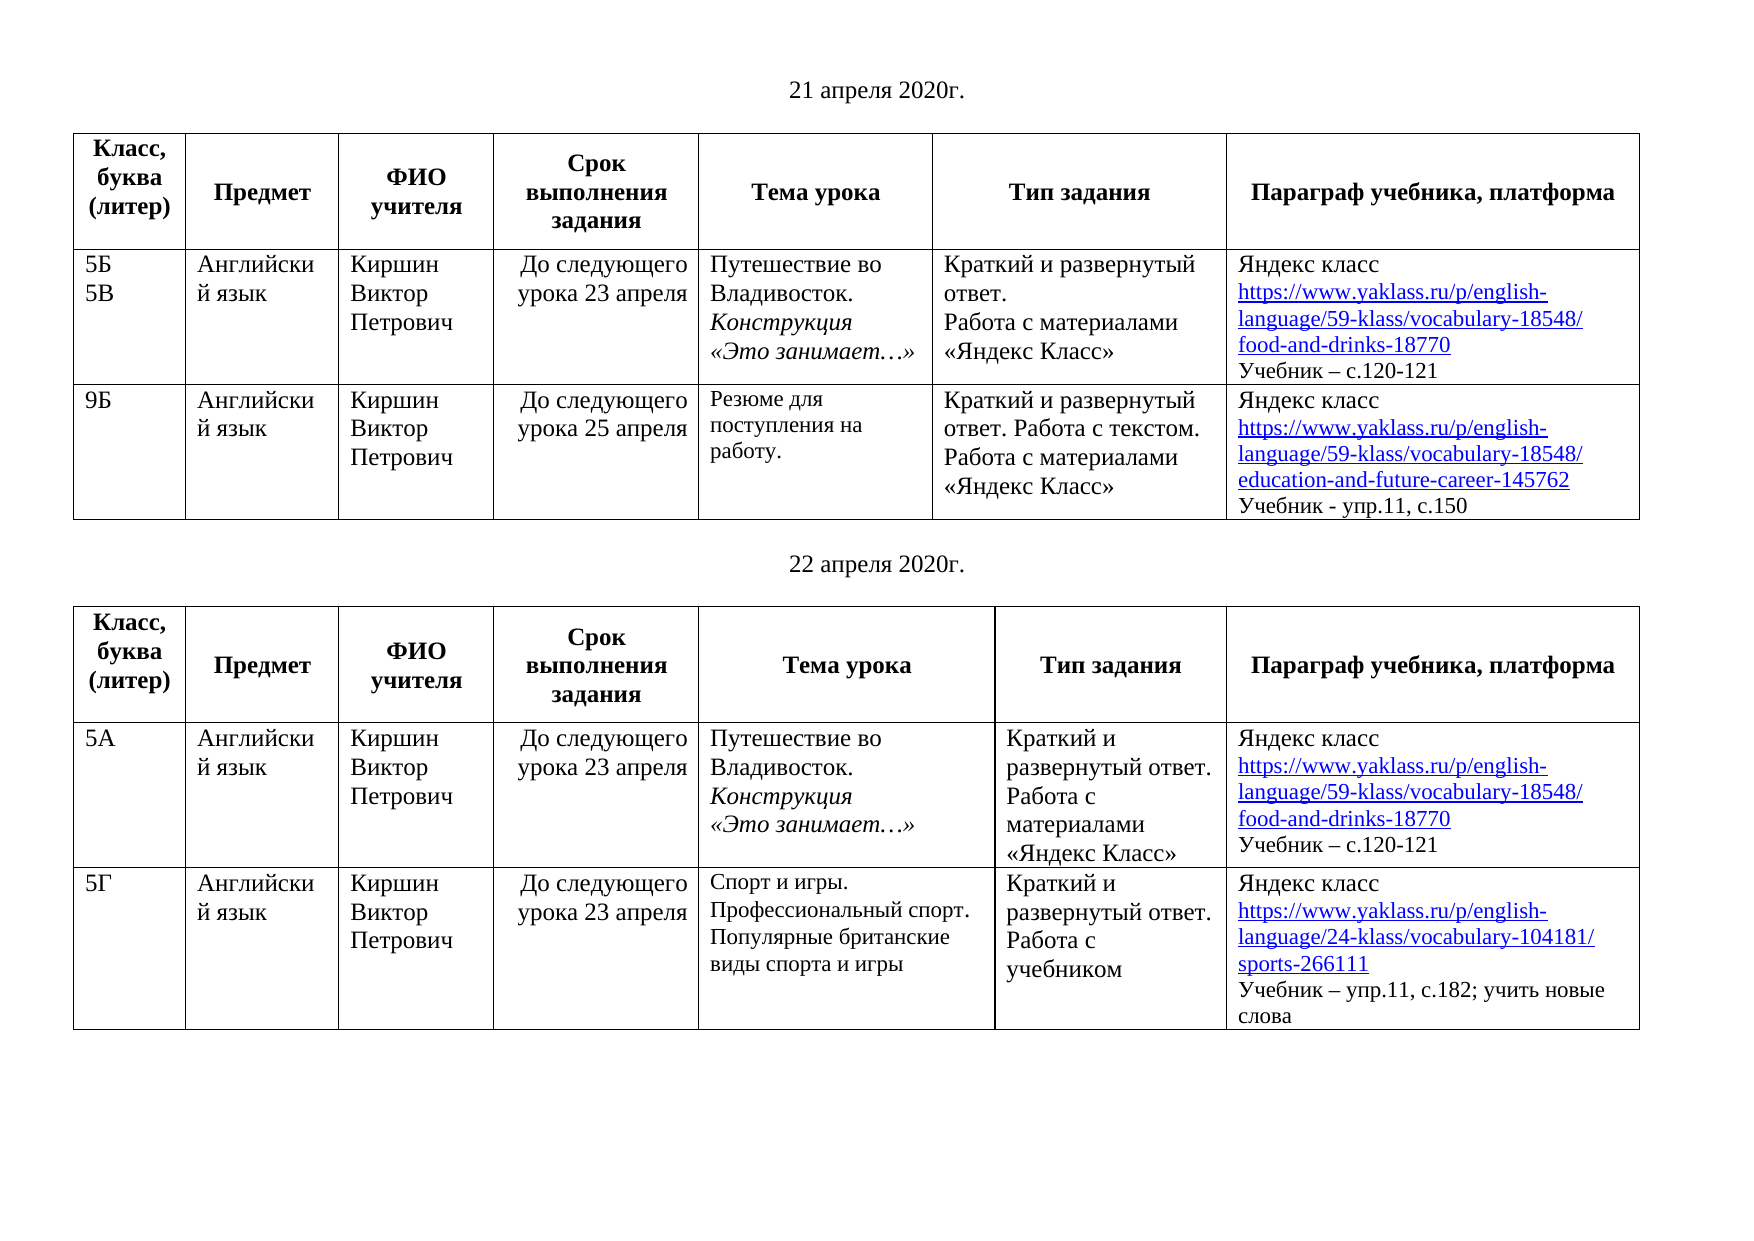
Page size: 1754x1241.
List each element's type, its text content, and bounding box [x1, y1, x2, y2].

table_header Класс, буква (литер) [74, 134, 185, 248]
table_header Тип задания [933, 134, 1226, 248]
table_cell Резюме для поступления на работу. [699, 385, 932, 519]
table_cell Спорт и игры. Профессиональный спорт. Популярные британские виды спорта и игры [699, 868, 994, 1029]
table_header Срок выполнения задания [494, 134, 698, 248]
table_cell До следующего урока 23 апреля [494, 723, 698, 867]
table_cell Киршин Виктор Петрович [339, 385, 493, 519]
table_header Тема урока [699, 134, 932, 248]
table_cell Английский язык [186, 250, 338, 384]
table_cell Яндекс класс https://www.yaklass.ru/p/english-language/59-klass/vocabulary-18548/food-and-drinks-18770 Учебник – с.120-121 [1227, 250, 1639, 384]
table_cell До следующего урока 23 апреля [494, 868, 698, 1029]
table_header ФИО учителя [339, 134, 493, 248]
table_cell 5Г [74, 868, 185, 1029]
table_header Тема урока [699, 607, 994, 722]
table_cell Английский язык [186, 385, 338, 519]
table_cell Яндекс класс https://www.yaklass.ru/p/english-language/24-klass/vocabulary-104181/sports-266111 Учебник – упр.11, с.182; учить новые слова [1227, 868, 1639, 1029]
table_cell Краткий и развернутый ответ. Работа с материалами «Яндекс Класс» [933, 250, 1226, 384]
table_cell До следующего урока 23 апреля [494, 250, 698, 384]
table_cell Киршин Виктор Петрович [339, 250, 493, 384]
table_cell Киршин Виктор Петрович [339, 723, 493, 867]
table_cell Краткий и развернутый ответ. Работа с материалами «Яндекс Класс» [996, 723, 1226, 867]
table_header Параграф учебника, платформа [1227, 607, 1639, 722]
table_cell Краткий и развернутый ответ. Работа с учебником [996, 868, 1226, 1029]
text 21 апреля 2020г. [75, 75, 1679, 104]
table_header Параграф учебника, платформа [1227, 134, 1639, 248]
table_cell До следующего урока 25 апреля [494, 385, 698, 519]
table_cell Английский язык [186, 868, 338, 1029]
table_cell Яндекс класс https://www.yaklass.ru/p/english-language/59-klass/vocabulary-18548/education-and-future-career-145762 Учебник - упр.11, с.150 [1227, 385, 1639, 519]
table_cell Краткий и развернутый ответ. Работа с текстом. Работа с материалами «Яндекс Класс» [933, 385, 1226, 519]
table_cell Английский язык [186, 723, 338, 867]
table_cell 5А [74, 723, 185, 867]
table_header ФИО учителя [339, 607, 493, 722]
table_cell 5Б 5В [74, 250, 185, 384]
table_header Предмет [186, 134, 338, 248]
table_header Предмет [186, 607, 338, 722]
table_header Тип задания [996, 607, 1226, 722]
table_header Срок выполнения задания [494, 607, 698, 722]
table_cell Яндекс класс https://www.yaklass.ru/p/english-language/59-klass/vocabulary-18548/food-and-drinks-18770 Учебник – с.120-121 [1227, 723, 1639, 867]
table_cell 9Б [74, 385, 185, 519]
table_cell Путешествие во Владивосток. Конструкция «Это занимает…» [699, 723, 994, 867]
text 22 апреля 2020г. [75, 549, 1679, 577]
table_cell Киршин Виктор Петрович [339, 868, 493, 1029]
table_cell Путешествие во Владивосток. Конструкция «Это занимает…» [699, 250, 932, 384]
table_header Класс, буква (литер) [74, 607, 185, 722]
